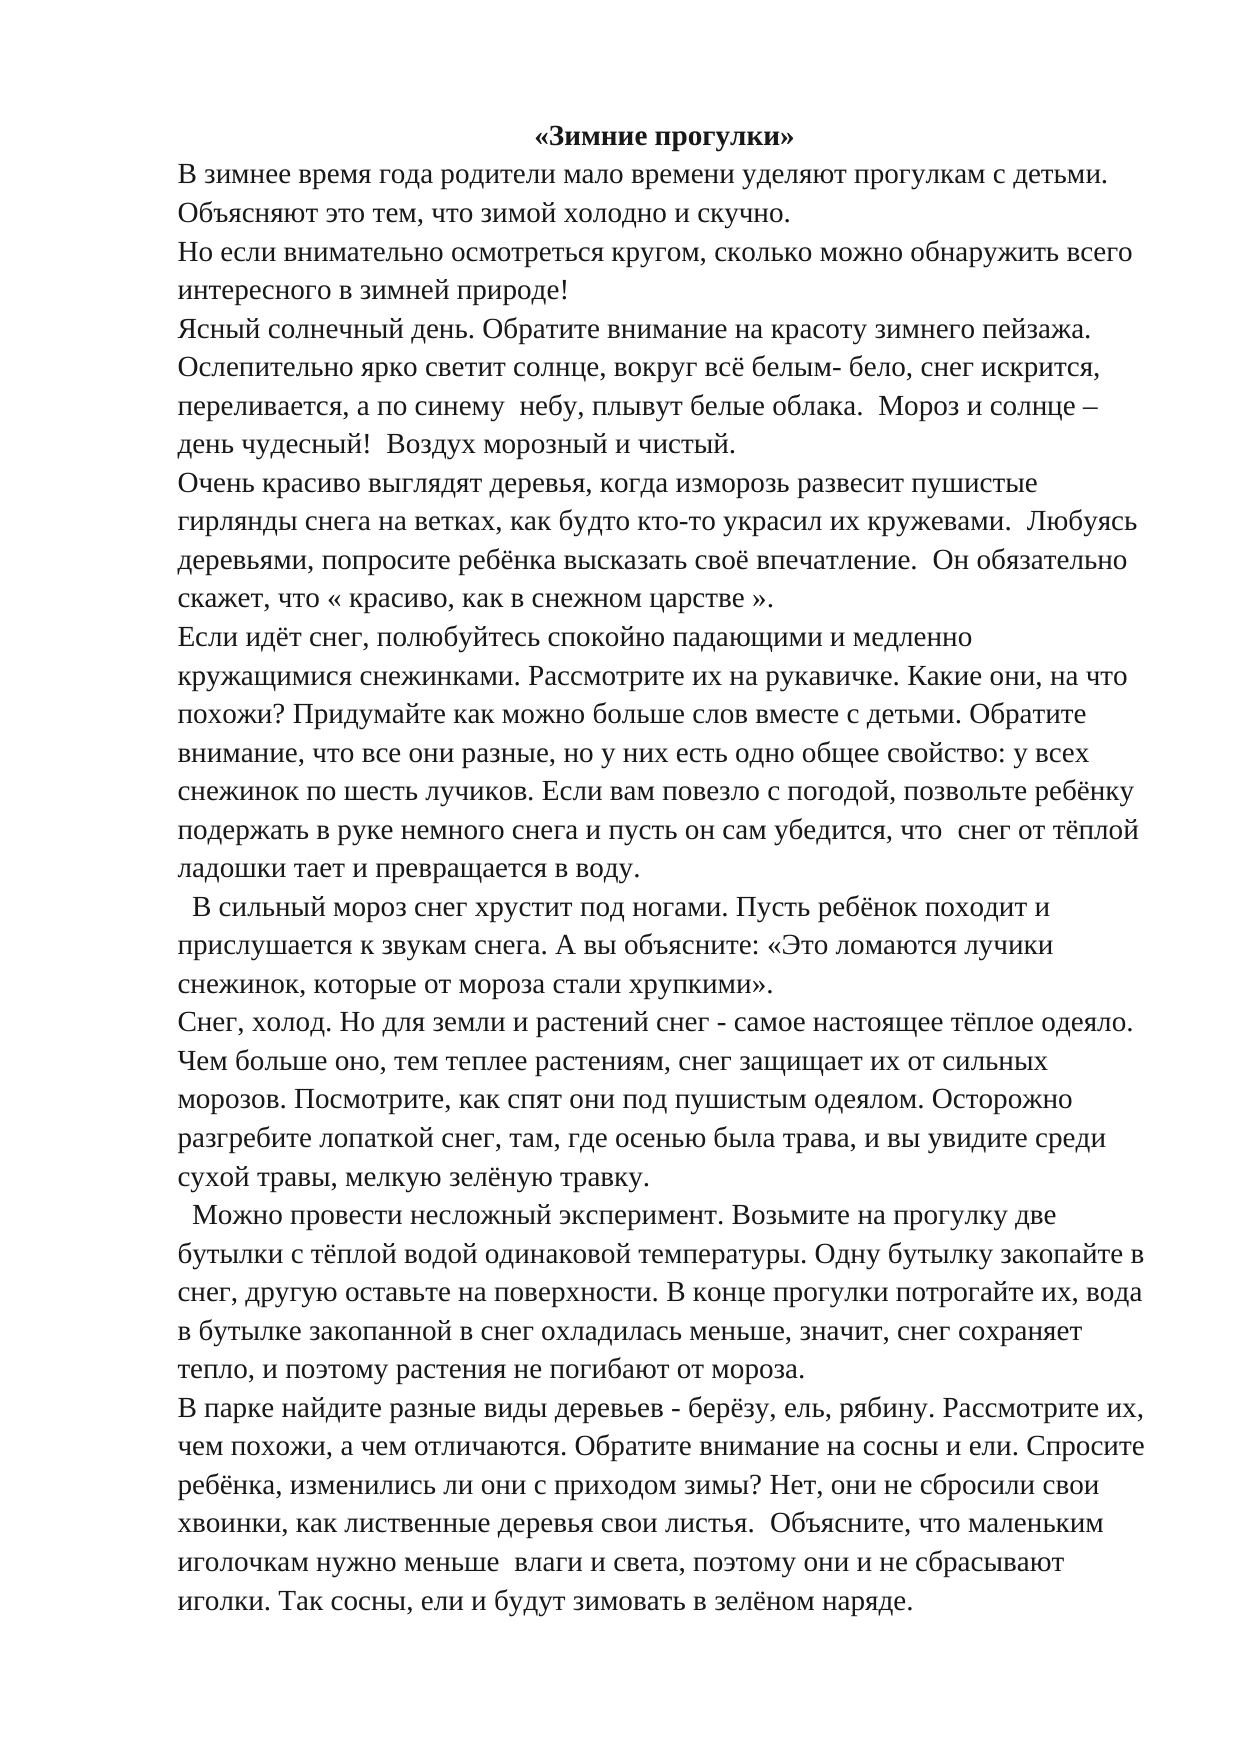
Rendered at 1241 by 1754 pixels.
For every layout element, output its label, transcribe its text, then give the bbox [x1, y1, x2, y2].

text Очень красиво выглядят деревья, когда изморозь развесит пушистые гирлянды снега на ветках, как будто кто-то украсил их кружевами. Любуясь деревьями, попросите ребёнка высказать своё впечатление. Он обязательно скажет, что « красиво, как в снежном царстве ». [177, 465, 1152, 614]
text Можно провести несложный эксперимент. Возьмите на прогулку две бутылки с тёплой водой одинаковой температуры. Одну бутылку закопайте в снег, другую оставьте на поверхности. В конце прогулки потрогайте их, вода в бутылке закопанной в снег охладилась меньше, значит, снег сохраняет тепло, и поэтому растения не погибают от мороза. [177, 1197, 1152, 1385]
text Если идёт снег, полюбуйтесь спокойно падающими и медленно кружащимися снежинками. Рассмотрите их на рукавичке. Какие они, на что похожи? Придумайте как можно больше слов вместе с детьми. Обратите внимание, что все они разные, но у них есть одно общее свойство: у всех снежинок по шесть лучиков. Если вам повезло с погодой, позвольте ребёнку подержать в руке немного снега и пусть он сам убедится, что снег от тёплой ладошки тает и превращается в воду. [177, 619, 1152, 884]
text В зимнее время года родители мало времени уделяют прогулкам с детьми. Объясняют это тем, что зимой холодно и скучно. [177, 157, 1152, 229]
text Но если внимательно осмотреться кругом, сколько можно обнаружить всего интересного в зимней природе! [177, 234, 1152, 306]
text «Зимние прогулки» [177, 118, 1152, 152]
text Снег, холод. Но для земли и растений снег - самое настоящее тёплое одеяло. Чем больше оно, тем теплее растениям, снег защищает их от сильных морозов. Посмотрите, как спят они под пушистым одеялом. Осторожно разгребите лопаткой снег, там, где осенью была трава, и вы увидите среди сухой травы, мелкую зелёную травку. [177, 1004, 1152, 1192]
text В парке найдите разные виды деревьев - берёзу, ель, рябину. Рассмотрите их, чем похожи, а чем отличаются. Обратите внимание на сосны и ели. Спросите ребёнка, изменились ли они с приходом зимы? Нет, они не сбросили свои хвоинки, как лиственные деревья свои листья. Объясните, что маленьким иголочкам нужно меньше влаги и света, поэтому они и не сбрасывают иголки. Так сосны, ели и будут зимовать в зелёном наряде. [177, 1390, 1152, 1616]
text В сильный мороз снег хрустит под ногами. Пусть ребёнок походит и прислушается к звукам снега. А вы объясните: «Это ломаются лучики снежинок, которые от мороза стали хрупкими». [177, 889, 1152, 999]
text Ясный солнечный день. Обратите внимание на красоту зимнего пейзажа. Ослепительно ярко светит солнце, вокруг всё белым- бело, снег искрится, переливается, а по синему небу, плывут белые облака. Мороз и солнце – день чудесный! Воздух морозный и чистый. [177, 311, 1152, 460]
